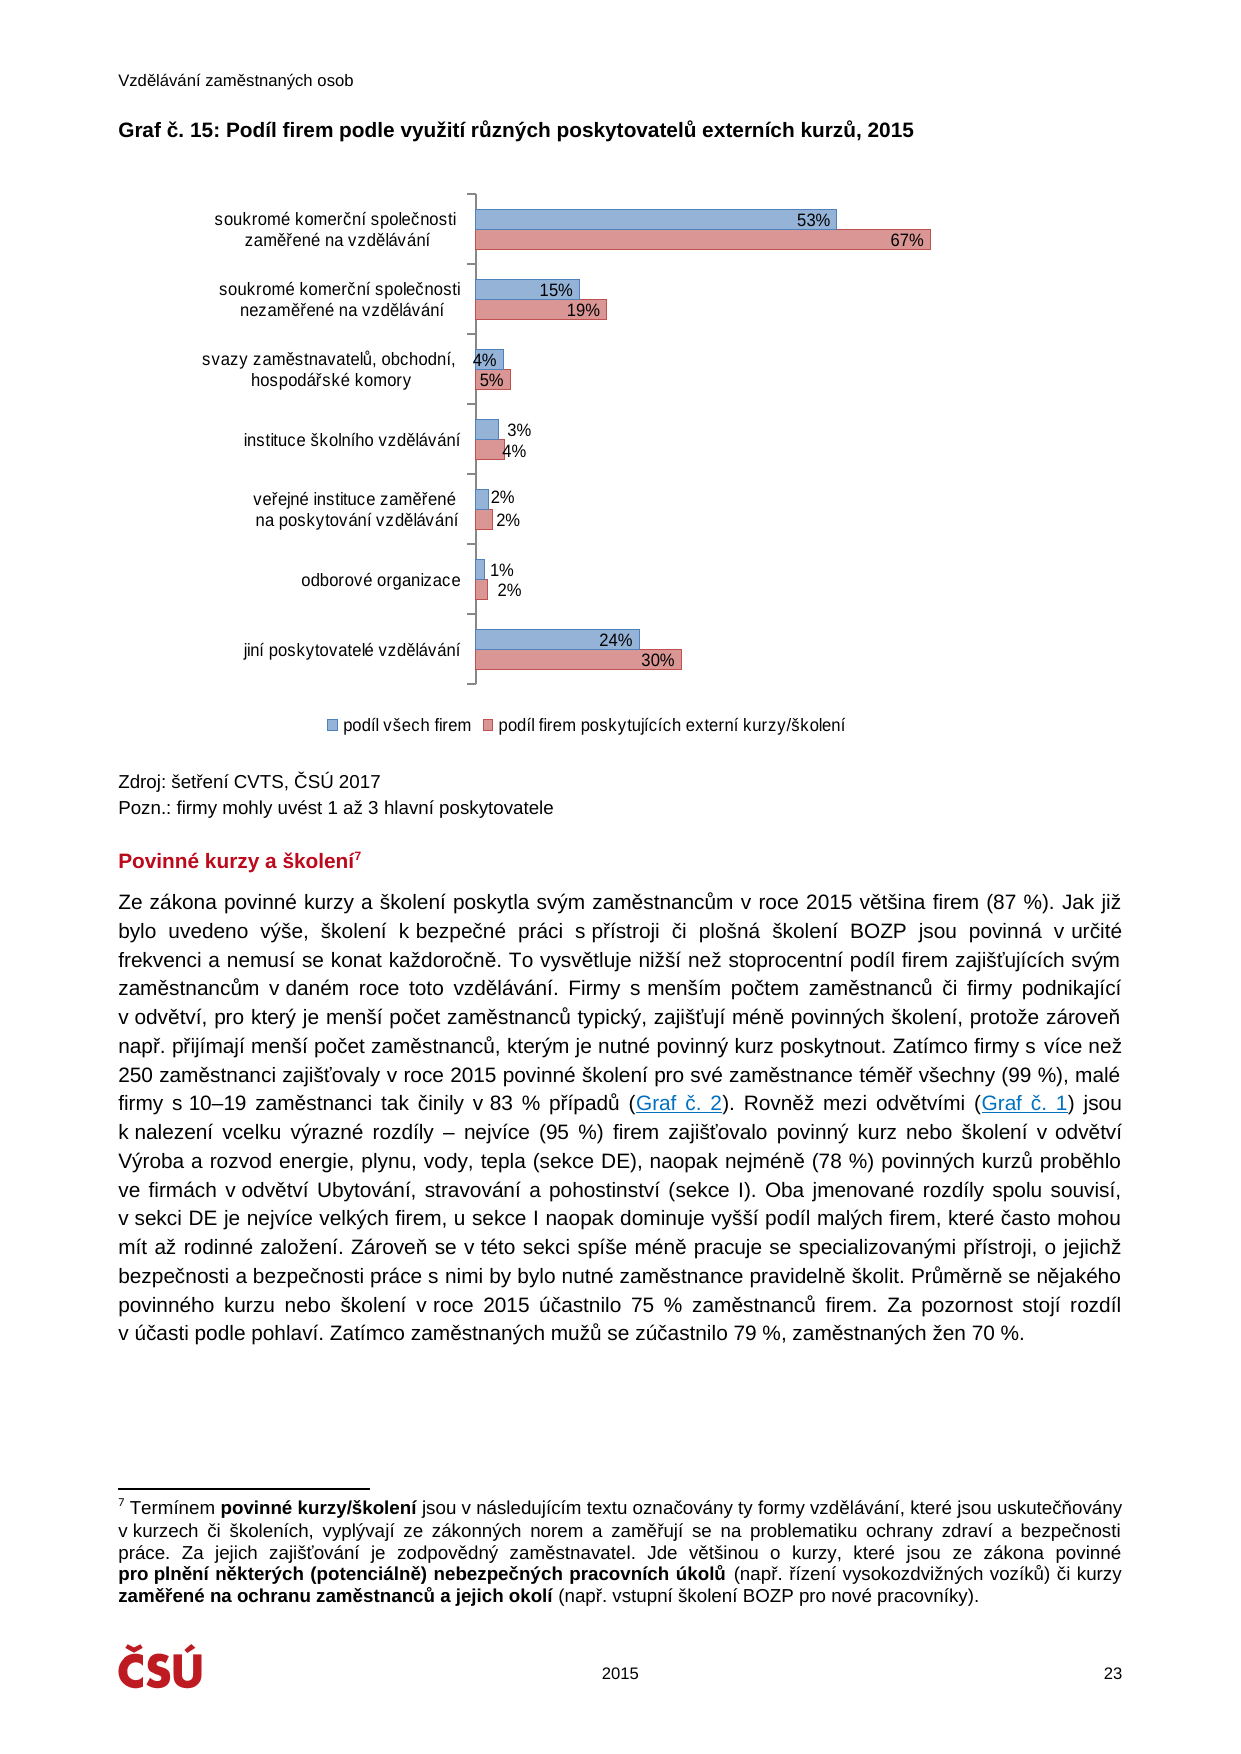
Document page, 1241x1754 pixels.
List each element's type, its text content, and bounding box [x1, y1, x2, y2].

text Zdroj: šetření CVTS, ČSÚ 2017 [118, 771, 1122, 793]
text Ze zákona povinné kurzy a školení poskytla svým zaměstnancům v roce 2015 většina firem (87 %). Jak již bylo uvedeno výše, školení k bezpečné práci s přístroji či plošná školení BOZP jsou povinná v určité frekvenci a nemusí se konat každoročně. To vysvětluje nižší než stoprocentní podíl firem zajišťujících svým zaměstnancům v daném roce toto vzdělávání. Firmy s menším počtem zaměstnanců či firmy podnikající v odvětví, pro který je menší počet zaměstnanců typický, zajišťují méně povinných školení, protože zároveň např. přijímají menší počet zaměstnanců, kterým je nutné povinný kurz poskytnout. Zatímco firmy s více než 250 zaměstnanci zajišťovaly v roce 2015 povinné školení pro své zaměstnance téměř všechny (99 %), malé firmy s 10–19 zaměstnanci tak činily v 83 % případů (Graf č. 2). Rovněž mezi odvětvími (Graf č. 1) jsou k nalezení vcelku výrazné rozdíly – nejvíce (95 %) firem zajišťovalo povinný kurz nebo školení v odvětví Výroba a rozvod energie, plynu, vody, tepla (sekce DE), naopak nejméně (78 %) povinných kurzů proběhlo ve firmách v odvětví Ubytování, stravování a pohostinství (sekce I). Oba jmenované rozdíly spolu souvisí, v sekci DE je nejvíce velkých firem, u sekce I naopak dominuje vyšší podíl malých firem, které často mohou mít až rodinné založení. Zároveň se v této sekci spíše méně pracuje se specializovanými přístroji, o jejichž bezpečnosti a bezpečnosti práce s nimi by bylo nutné zaměstnance pravidelně školit. Průměrně se nějakého povinného kurzu nebo školení v roce 2015 účastnilo 75 % zaměstnanců firem. Za pozornost stojí rozdíl v účasti podle pohlaví. Zatímco zaměstnaných mužů se zúčastnilo 79 %, zaměstnaných žen 70 %. [118, 890, 1122, 1345]
subtitle Povinné kurzy a školení [118, 849, 1122, 873]
text Graf č. 15: Podíl firem podle využití různých poskytovatelů externích kurzů, 2015 [118, 118, 1122, 142]
text Pozn.: firmy mohly uvést 1 až 3 hlavní poskytovatele [118, 797, 1122, 818]
picture [118, 1643, 202, 1689]
